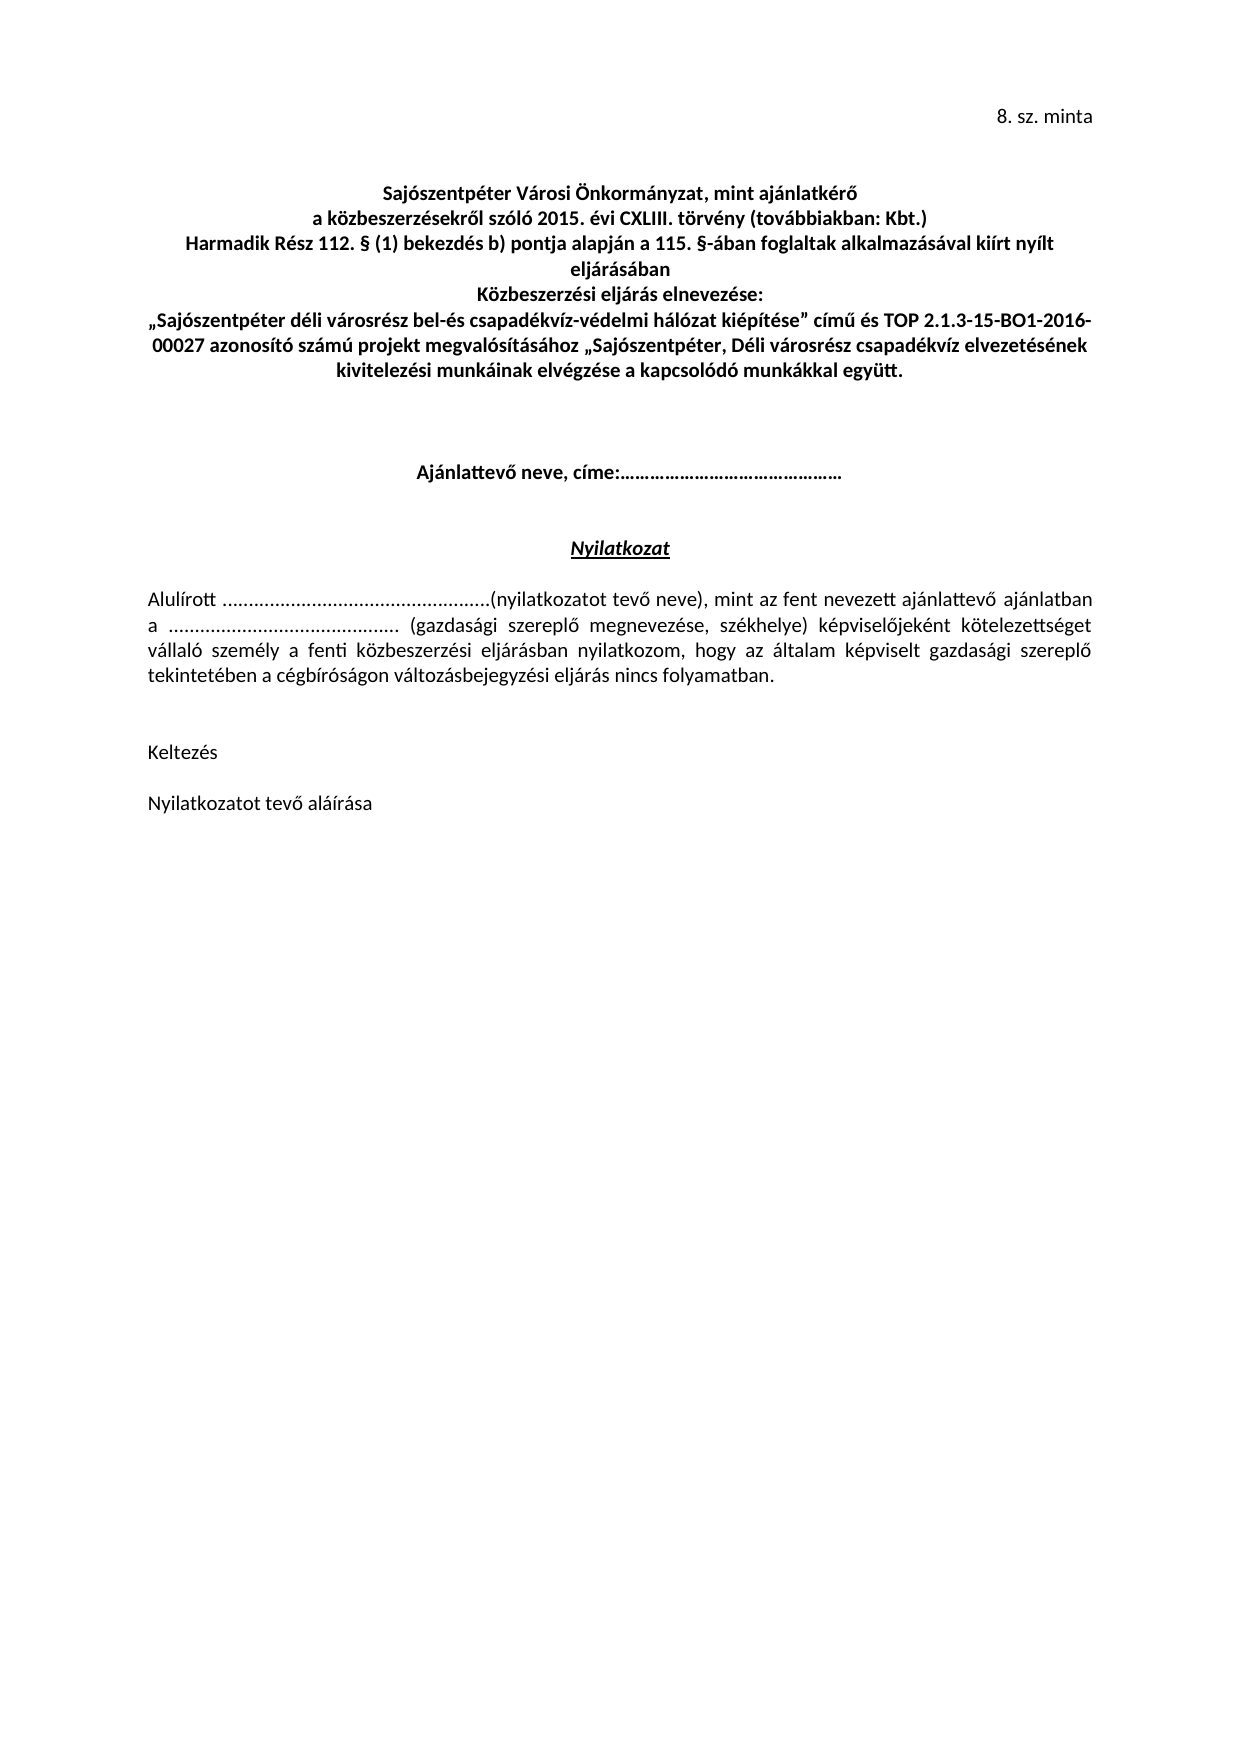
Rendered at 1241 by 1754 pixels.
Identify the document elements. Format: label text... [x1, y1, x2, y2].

text Nyilatkozat [148, 536, 1093, 561]
text Nyilatkozatot tevő aláírása [148, 790, 1093, 815]
text Alulírott ...................................................(nyilatkozatot tevő neve), mint az fent nevezett ajánlattevő ajánlatban a ............................................ (gazdasági szereplő megnevezése, székhelye) képviselőjeként kötelezettséget vállaló személy a fenti közbeszerzési eljárásban nyilatkozom, hogy az általam képviselt gazdasági szereplő tekintetében a cégbíróságon változásbejegyzési eljárás nincs folyamatban. [148, 586, 1093, 688]
text Keltezés [148, 739, 1093, 764]
text Sajószentpéter Városi Önkormányzat, mint ajánlatkérő [148, 180, 1093, 205]
text Harmadik Rész 112. § (1) bekezdés b) pontja alapján a 115. §-ában foglaltak alkalmazásával kiírt nyílt eljárásában [148, 231, 1093, 281]
subtitle 8. sz. minta [148, 103, 1093, 129]
text „Sajószentpéter déli városrész bel-és csapadékvíz-védelmi hálózat kiépítése” című és TOP 2.1.3-15-BO1-2016-00027 azonosító számú projekt megvalósításához „Sajószentpéter, Déli városrész csapadékvíz elvezetésének kivitelezési munkáinak elvégzése a kapcsolódó munkákkal együtt. [148, 307, 1093, 383]
text Közbeszerzési eljárás elnevezése: [148, 281, 1093, 307]
text a közbeszerzésekről szóló 2015. évi CXLIII. törvény (továbbiakban: Kbt.) [148, 205, 1093, 231]
text Ajánlattevő neve, címe:……………………………………… [148, 459, 1093, 485]
